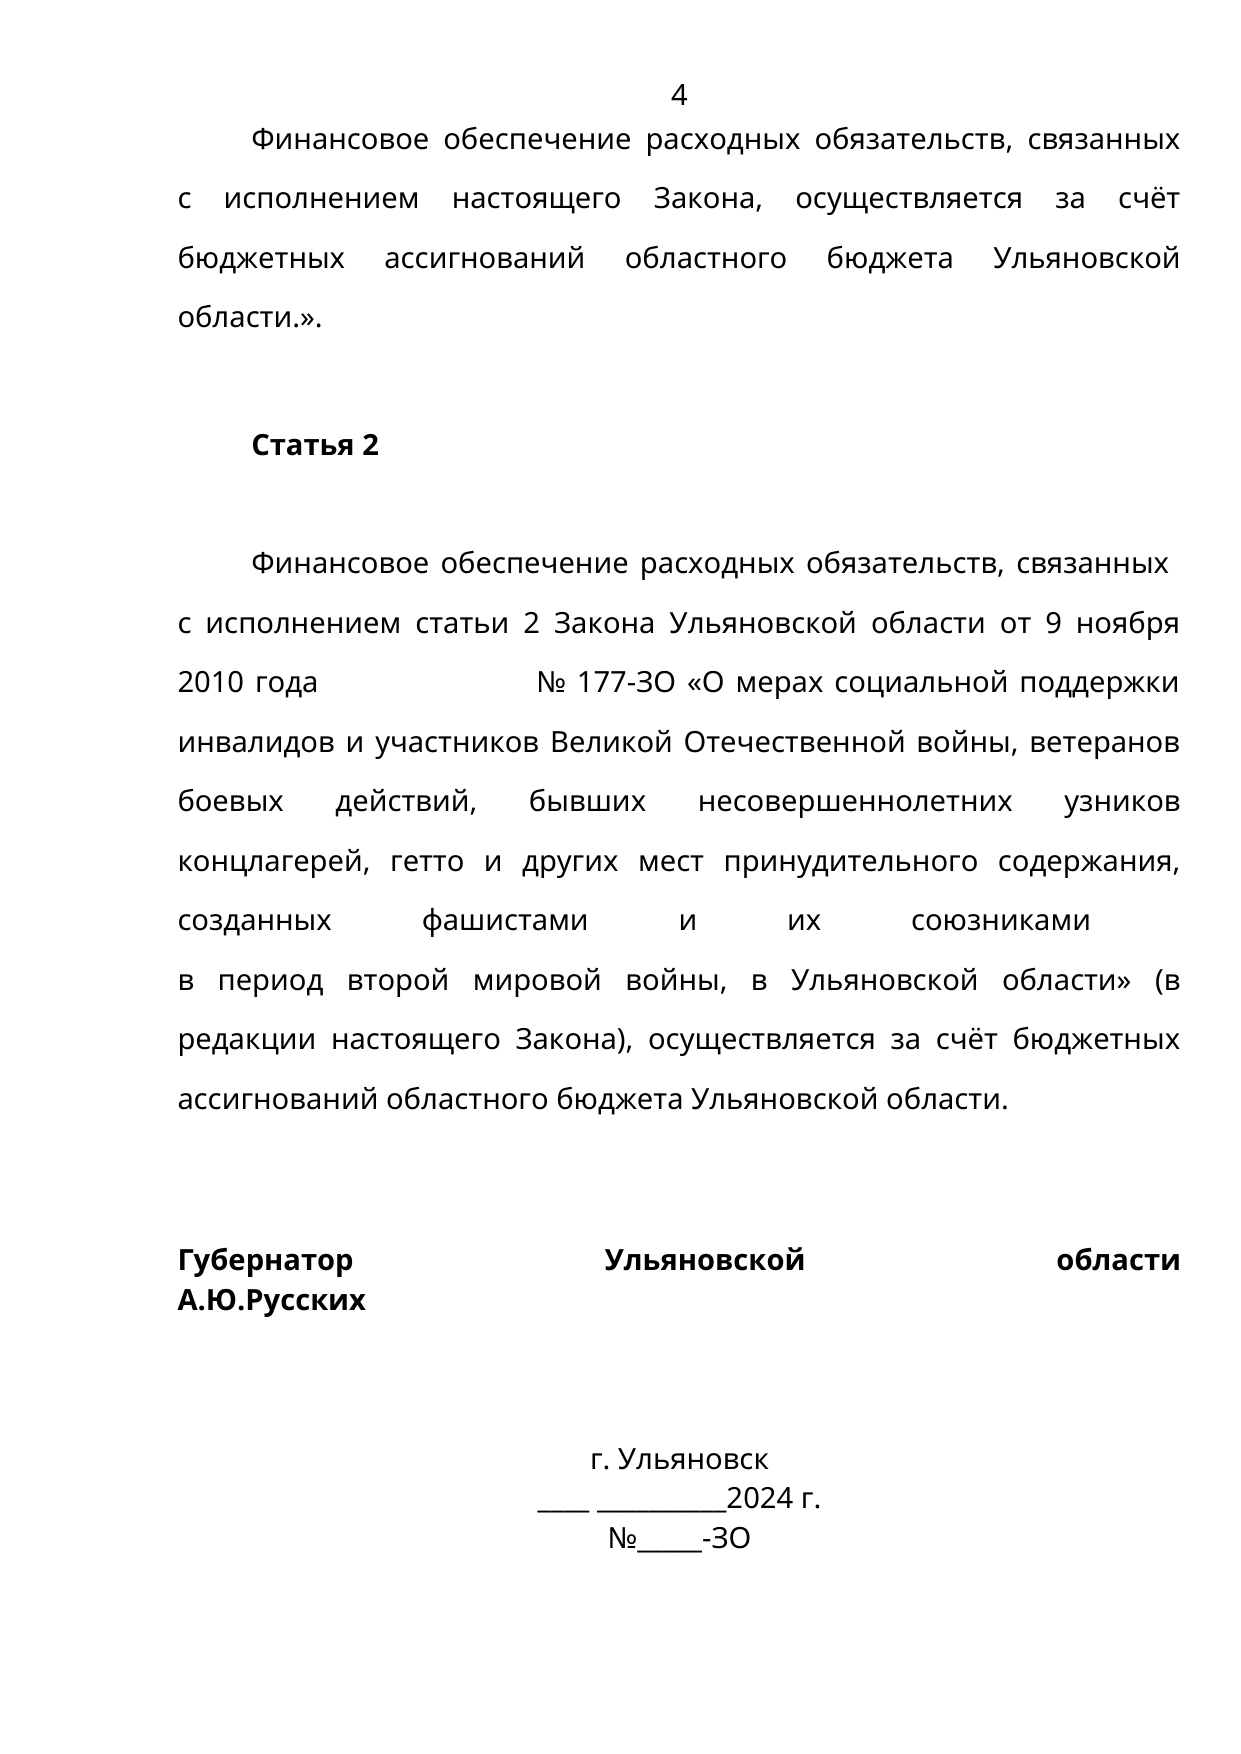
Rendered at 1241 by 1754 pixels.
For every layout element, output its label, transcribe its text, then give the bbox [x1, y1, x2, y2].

text ____ __________2024 г. [177, 1478, 1181, 1517]
text Финансовое обеспечение расходных обязательств, связанных с исполнением настоящего Закона, осуществляется за счёт бюджетных ассигнований областного бюджета Ульяновской области.». [177, 118, 1181, 336]
text Статья 2 [177, 424, 1181, 463]
text №_____-ЗО [177, 1517, 1181, 1557]
text Губернатор Ульяновской области А.Ю.Русских [177, 1240, 1181, 1319]
text г. Ульяновск [177, 1438, 1181, 1478]
text Финансовое обеспечение расходных обязательств, связанных с исполнением статьи 2 Закона Ульяновской области от 9 ноября 2010 года № 177-ЗО «О мерах социальной поддержки инвалидов и участников Великой Отечественной войны, ветеранов боевых действий, бывших несовершеннолетних узников концлагерей, гетто и других мест принудительного содержания, созданных фашистами и их союзниками в период второй мировой войны, в Ульяновской области» (в редакции настоящего Закона), осуществляется за счёт бюджетных ассигнований областного бюджета Ульяновской области. [177, 543, 1181, 1118]
